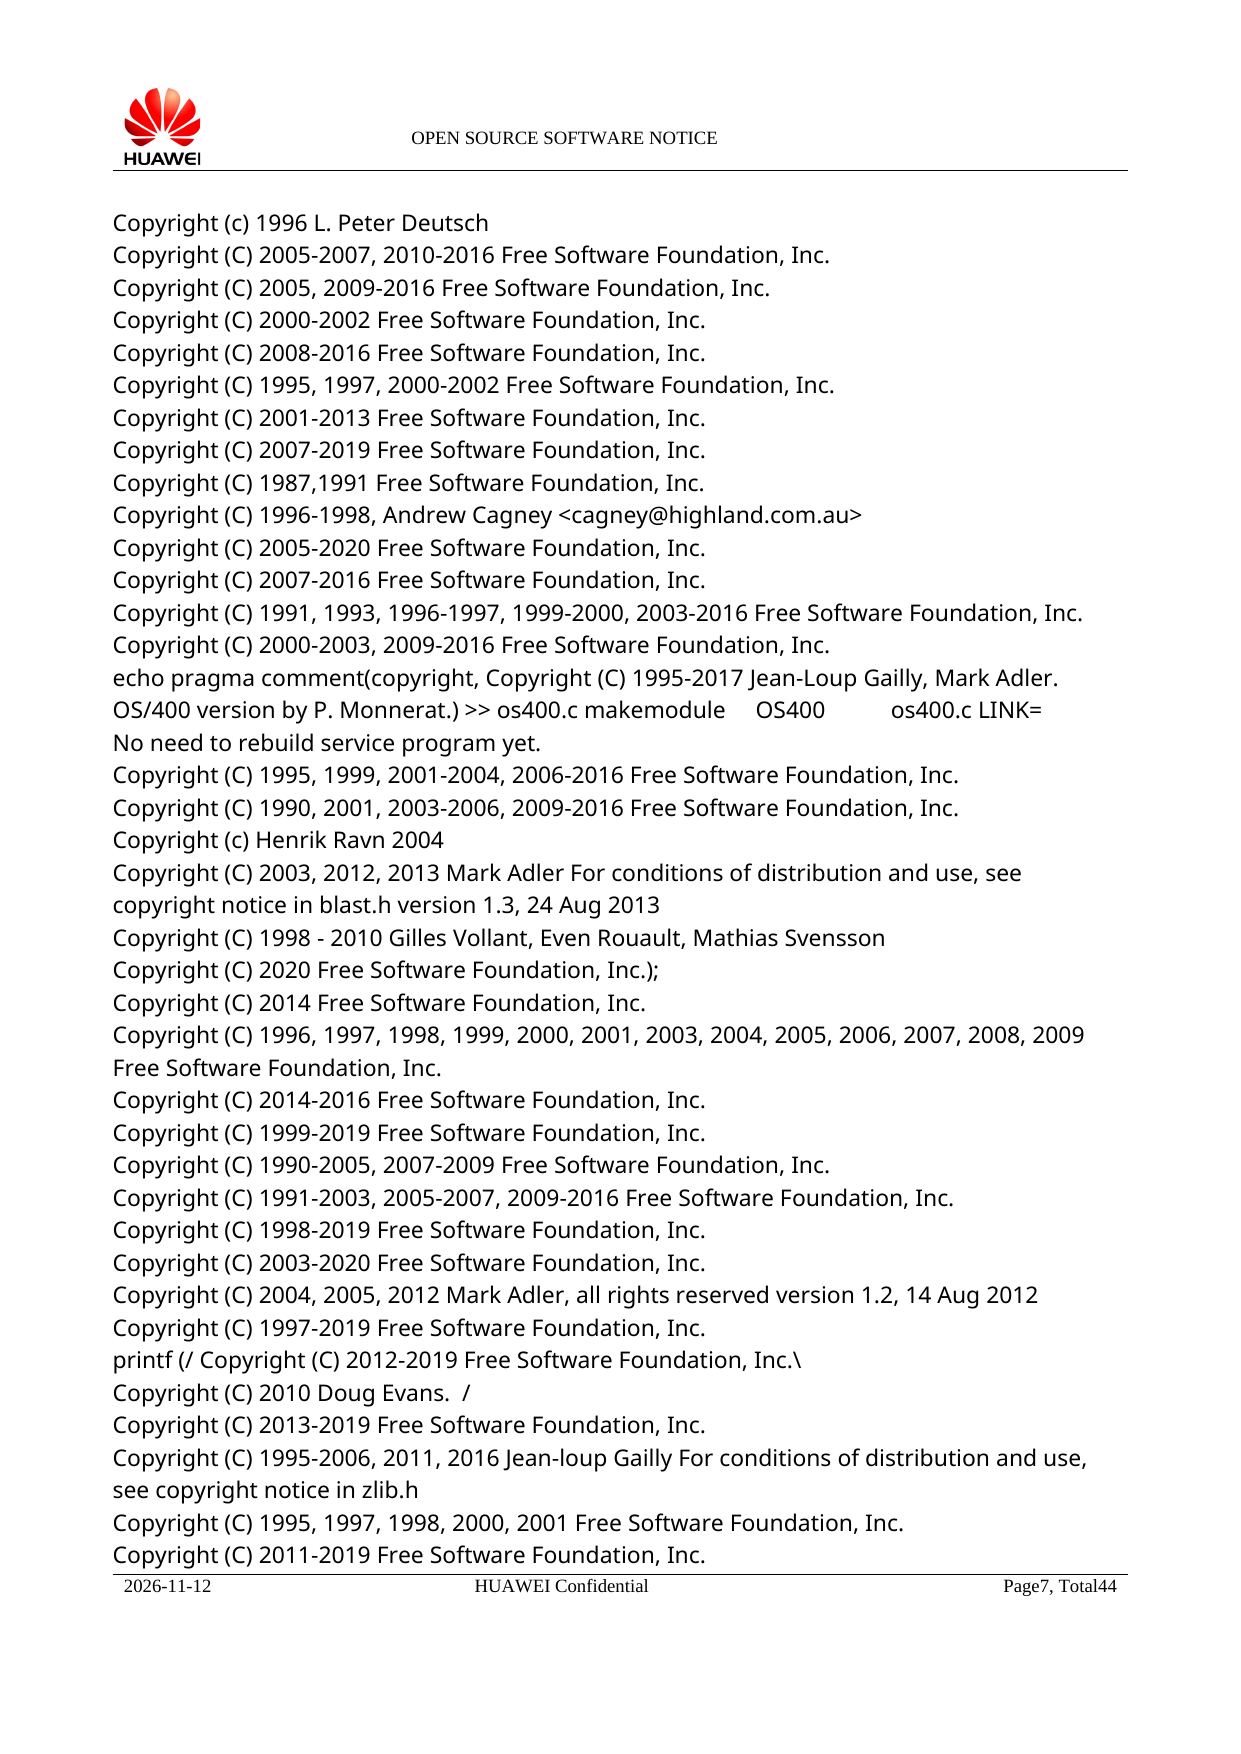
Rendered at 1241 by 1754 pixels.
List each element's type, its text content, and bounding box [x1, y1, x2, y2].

picture [124, 88, 201, 165]
